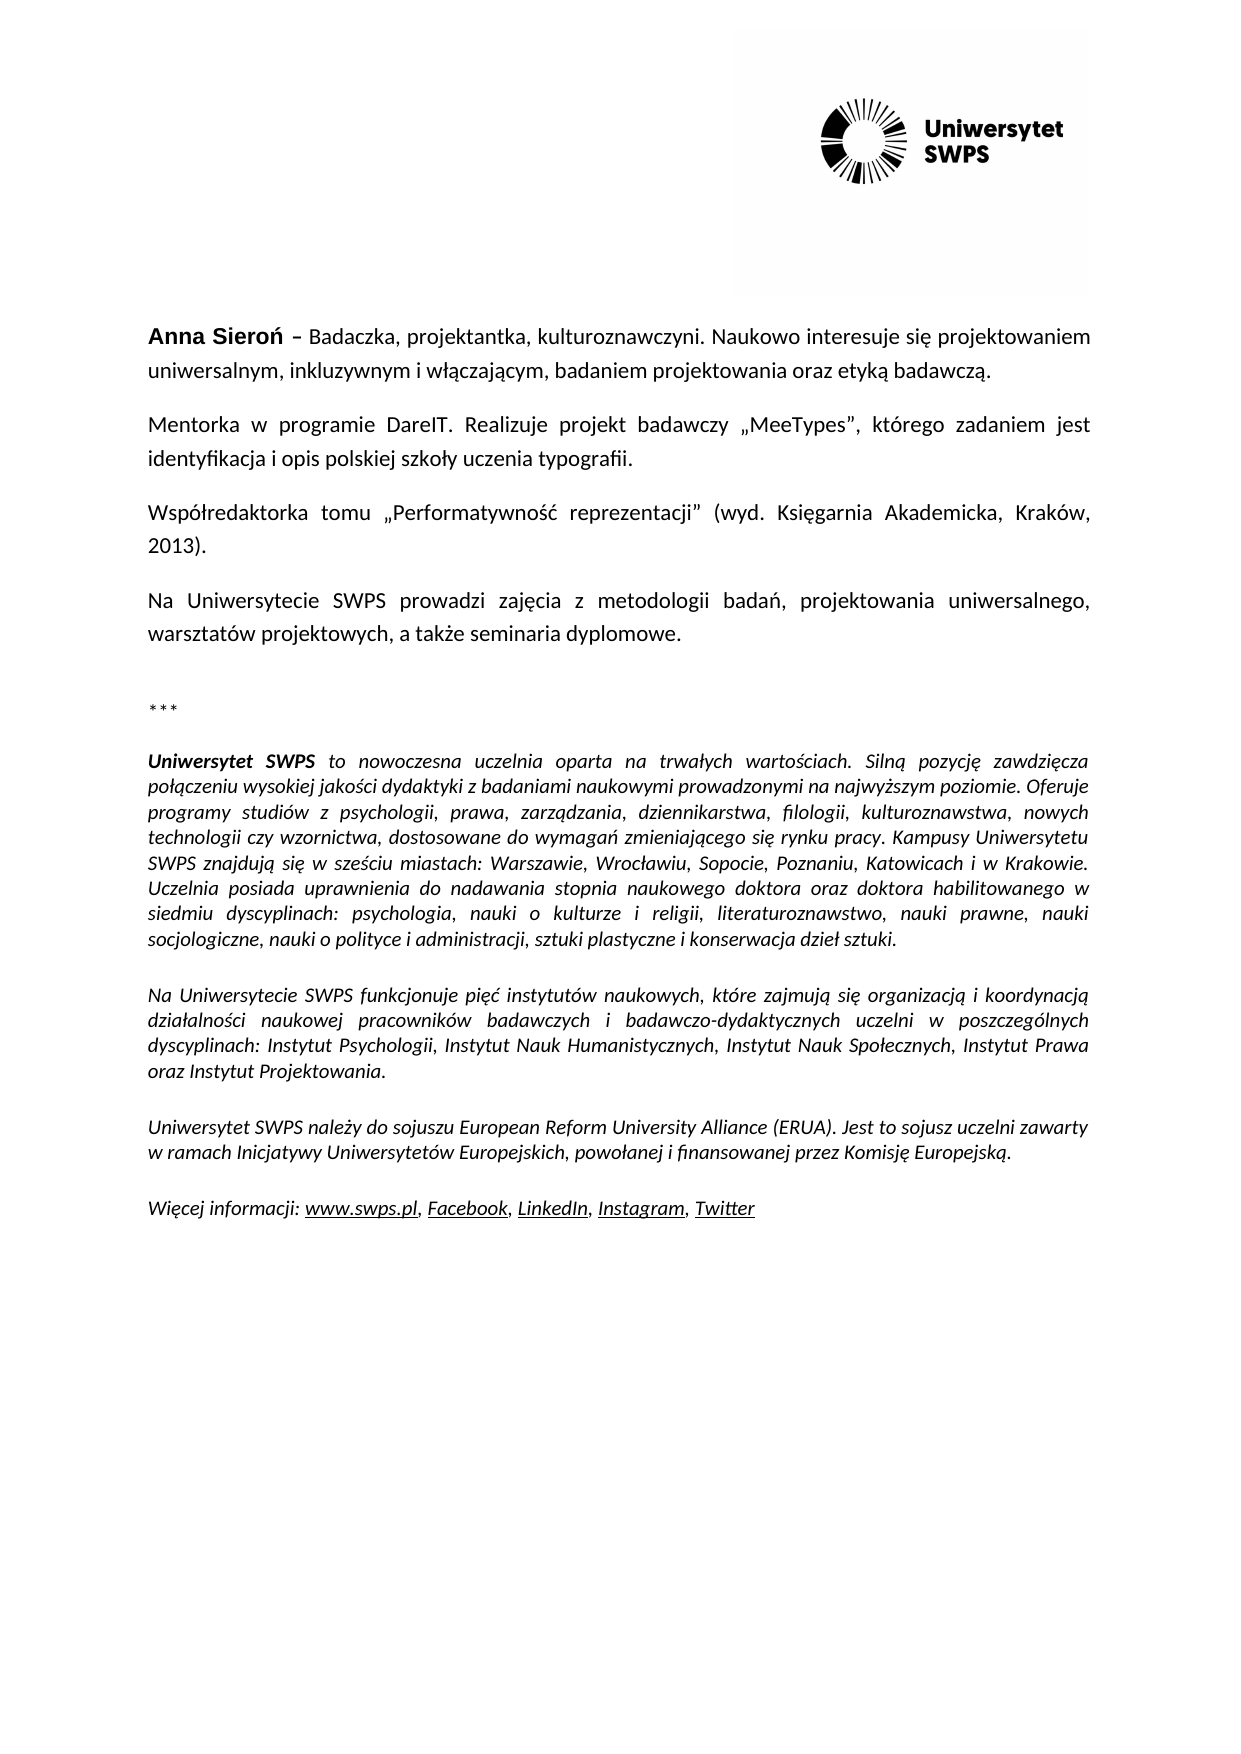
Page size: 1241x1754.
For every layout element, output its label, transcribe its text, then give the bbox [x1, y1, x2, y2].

subtitle Współredaktorka tomu „Performatywność reprezentacji” (wyd. Księgarnia Akademicka, Kraków, 2013). [148, 498, 1092, 559]
text *** [148, 699, 1092, 725]
picture [731, 29, 1090, 297]
subtitle Anna Sieroń – Badaczka, projektantka, kulturoznawczyni. Naukowo interesuje się projektowaniem uniwersalnym, inkluzywnym i włączającym, badaniem projektowania oraz etyką badawczą. [148, 322, 1092, 384]
text Na Uniwersytecie SWPS funkcjonuje pięć instytutów naukowych, które zajmują się organizacją i koordynacją działalności naukowej pracowników badawczych i badawczo-dydaktycznych uczelni w poszczególnych dyscyplinach: Instytut Psychologii, Instytut Nauk Humanistycznych, Instytut Nauk Społecznych, Instytut Prawa oraz Instytut Projektowania. [148, 982, 1092, 1083]
text Uniwersytet SWPS należy do sojuszu European Reform University Alliance (ERUA). Jest to sojusz uczelni zawarty w ramach Inicjatywy Uniwersytetów Europejskich, powołanej i finansowanej przez Komisję Europejską. [148, 1114, 1092, 1165]
text Więcej informacji: www.swps.pl, Facebook, LinkedIn, Instagram, Twitter [148, 1195, 1092, 1221]
subtitle Mentorka w programie DareIT. Realizuje projekt badawczy „MeeTypes”, którego zadaniem jest identyfikacja i opis polskiej szkoły uczenia typografii. [148, 410, 1092, 472]
subtitle Na Uniwersytecie SWPS prowadzi zajęcia z metodologii badań, projektowania uniwersalnego, warsztatów projektowych, a także seminaria dyplomowe. [148, 586, 1092, 647]
text Uniwersytet SWPS to nowoczesna uczelnia oparta na trwałych wartościach. Silną pozycję zawdzięcza połączeniu wysokiej jakości dydaktyki z badaniami naukowymi prowadzonymi na najwyższym poziomie. Oferuje programy studiów z psychologii, prawa, zarządzania, dziennikarstwa, filologii, kulturoznawstwa, nowych technologii czy wzornictwa, dostosowane do wymagań zmieniającego się rynku pracy. Kampusy Uniwersytetu SWPS znajdują się w sześciu miastach: Warszawie, Wrocławiu, Sopocie, Poznaniu, Katowicach i w Krakowie. Uczelnia posiada uprawnienia do nadawania stopnia naukowego doktora oraz doktora habilitowanego w siedmiu dyscyplinach: psychologia, nauki o kulturze i religii, literaturoznawstwo, nauki prawne, nauki socjologiczne, nauki o polityce i administracji, sztuki plastyczne i konserwacja dzieł sztuki. [148, 748, 1092, 951]
